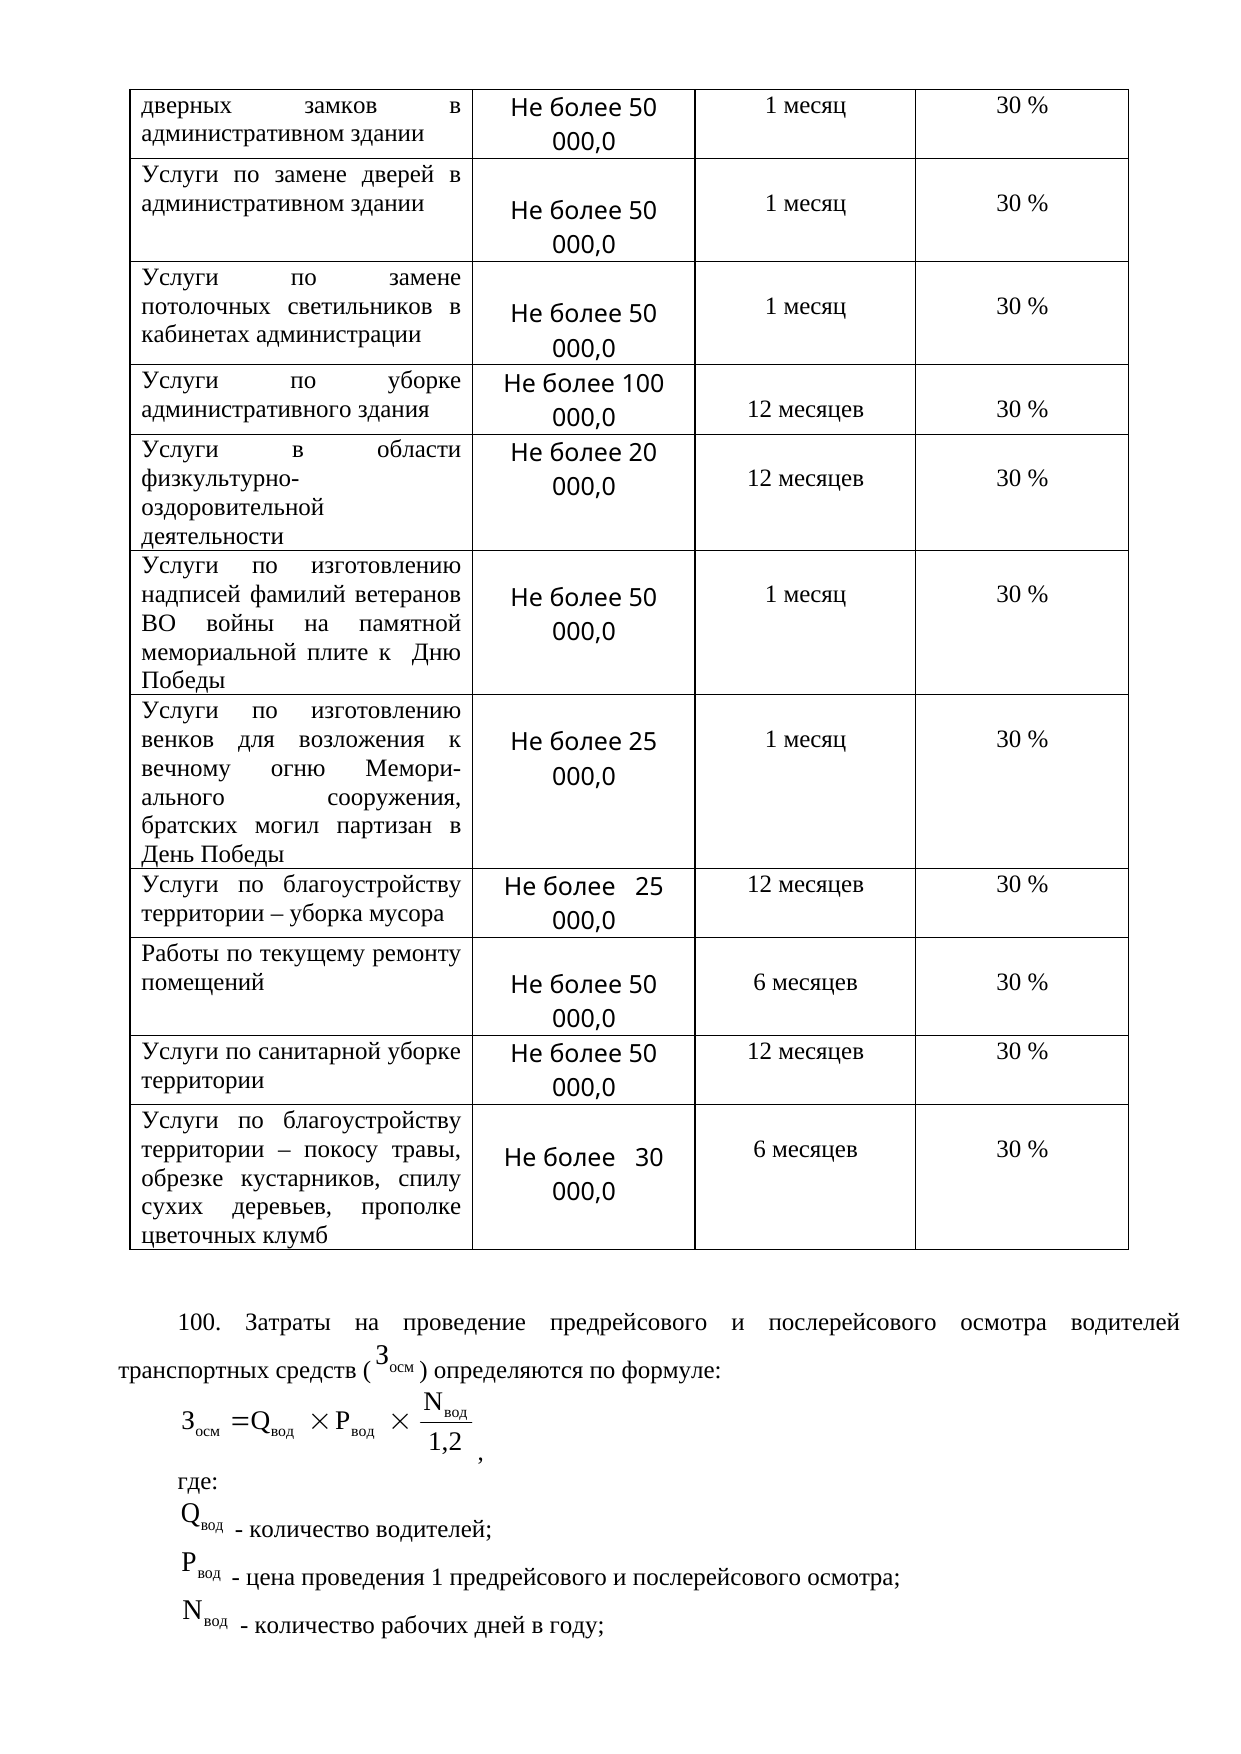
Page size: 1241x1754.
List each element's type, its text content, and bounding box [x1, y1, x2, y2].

table_cell Не более 50 000,0 [473, 551, 694, 694]
table_cell Услуги в области физкультурно-оздоровительной деятельности [131, 435, 472, 549]
table_cell 1 месяц [696, 262, 915, 364]
table_cell Услуги по изготовлению надписей фамилий ветеранов ВО войны на памятной мемориальной плите к Дню Победы [131, 551, 472, 694]
table_cell Не более 25 000,0 [473, 869, 694, 937]
table_cell 30 % [916, 435, 1128, 549]
table_cell 12 месяцев [696, 1036, 915, 1104]
table_cell 6 месяцев [696, 938, 915, 1035]
table_cell Услуги по уборке административного здания [131, 365, 472, 433]
table_cell Не более 50 000,0 [473, 938, 694, 1035]
text , [118, 1384, 1181, 1466]
table_cell Услуги по благоустройству территории – уборка мусора [131, 869, 472, 937]
text - количество водителей; [118, 1494, 1181, 1543]
table_cell Не более 100 000,0 [473, 365, 694, 433]
text где: [118, 1466, 1181, 1494]
table_cell 30 % [916, 1036, 1128, 1104]
table_cell 6 месяцев [696, 1105, 915, 1249]
table_cell Не более 50 000,0 [473, 90, 694, 158]
table_cell 12 месяцев [696, 435, 915, 549]
table_cell 30 % [916, 262, 1128, 364]
text 100. Затраты на проведение предрейсового и послерейсового осмотра водителей транспортных средств () определяются по формуле: [118, 1307, 1181, 1384]
table_cell 30 % [916, 869, 1128, 937]
table_cell 30 % [916, 695, 1128, 868]
text - количество рабочих дней в году; [118, 1591, 1181, 1639]
table_cell 30 % [916, 365, 1128, 433]
table_cell Услуги по санитарной уборке территории [131, 1036, 472, 1104]
table_cell 30 % [916, 90, 1128, 158]
table_cell 30 % [916, 1105, 1128, 1249]
table_cell Не более 25 000,0 [473, 695, 694, 868]
table_cell 30 % [916, 938, 1128, 1035]
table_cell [131, 90, 472, 158]
table_cell 30 % [916, 159, 1128, 261]
table_cell 1 месяц [696, 551, 915, 694]
table_cell 1 месяц [696, 90, 915, 158]
table_cell Не более 50 000,0 [473, 1036, 694, 1104]
table_cell 12 месяцев [696, 869, 915, 937]
table_cell Не более 50 000,0 [473, 159, 694, 261]
table_cell Не более 30 000,0 [473, 1105, 694, 1249]
table_cell 1 месяц [696, 695, 915, 868]
text - цена проведения 1 предрейсового и послерейсового осмотра; [118, 1543, 1181, 1591]
table_cell 1 месяц [696, 159, 915, 261]
table_cell 12 месяцев [696, 365, 915, 433]
table_cell Услуги по замене потолочных светильников в кабинетах администрации [131, 262, 472, 364]
table_cell Работы по текущему ремонту помещений [131, 938, 472, 1035]
table_cell Не более 20 000,0 [473, 435, 694, 549]
table_cell 30 % [916, 551, 1128, 694]
table_cell Не более 50 000,0 [473, 262, 694, 364]
table_cell Услуги по замене дверей в административном здании [131, 159, 472, 261]
table_cell Услуги по изготовлению венков для возложения к вечному огню Мемори-ального сооружения, братских могил партизан в День Победы [131, 695, 472, 868]
table_cell Услуги по благоустройству территории – покосу травы, обрезке кустарников, спилу сухих деревьев, прополке цветочных клумб [131, 1105, 472, 1249]
